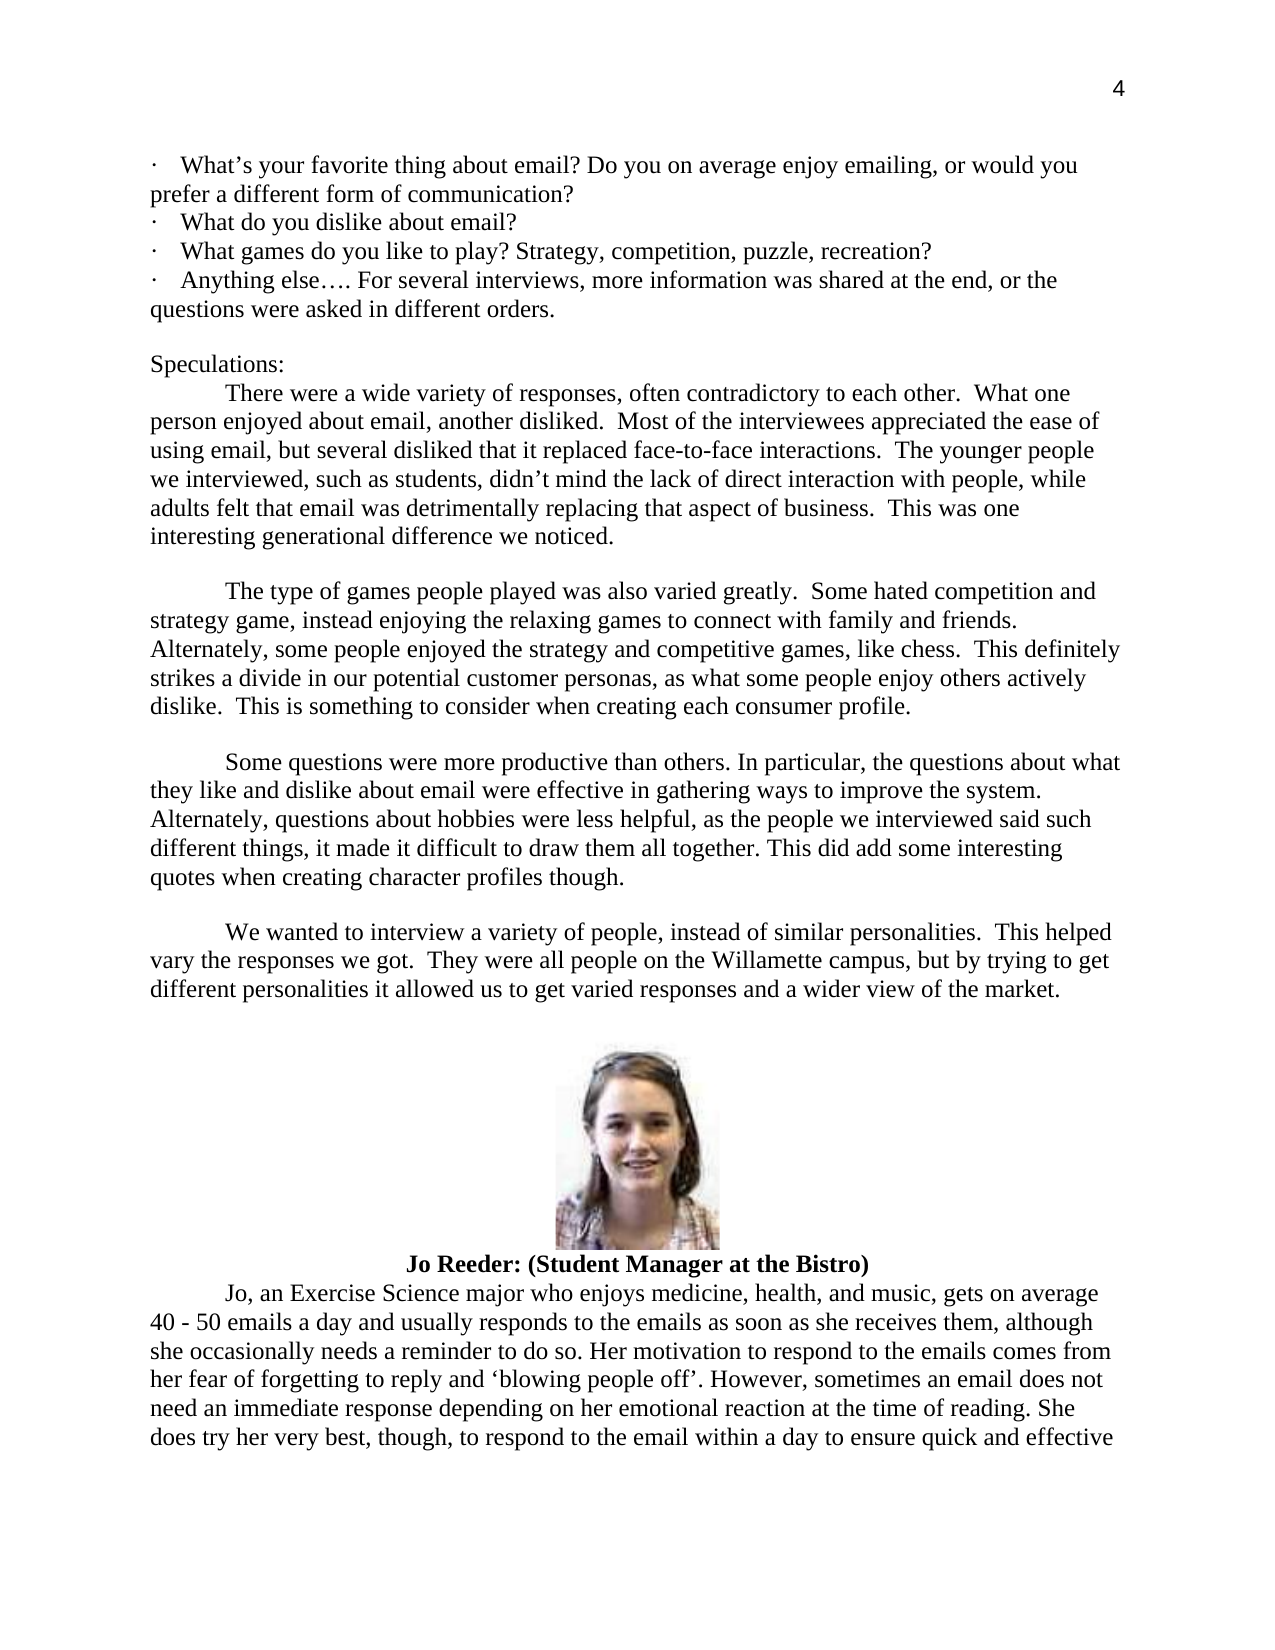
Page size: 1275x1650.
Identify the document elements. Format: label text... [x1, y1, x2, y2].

text Speculations: [150, 349, 1125, 378]
picture [555, 1029, 720, 1250]
text The type of games people played was also varied greatly. Some hated competition and strategy game, instead enjoying the relaxing games to connect with family and friends. Alternately, some people enjoyed the strategy and competitive games, like chess. This definitely strikes a divide in our potential customer personas, as what some people enjoy others actively dislike. This is something to consider when creating each consumer profile. [150, 576, 1125, 720]
text Some questions were more productive than others. In particular, the questions about what they like and dislike about email were effective in gathering ways to improve the system. Alternately, questions about hobbies were less helpful, as the people we interviewed said such different things, it made it difficult to draw them all together. This did add some interesting quotes when creating character profiles though. [150, 747, 1125, 890]
text · What do you dislike about email? [150, 207, 1125, 236]
text · What’s your favorite thing about email? Do you on average enjoy emailing, or would you prefer a different form of communication? [150, 150, 1125, 207]
text There were a wide variety of responses, often contradictory to each other. What one person enjoyed about email, another disliked. Most of the interviewees appreciated the ease of using email, but several disliked that it replaced face-to-face interactions. The younger people we interviewed, such as students, didn’t mind the lack of direct interaction with people, while adults felt that email was detrimentally replacing that aspect of business. This was one interesting generational difference we noticed. [150, 378, 1125, 550]
text · What games do you like to play? Strategy, competition, puzzle, recreation? [150, 236, 1125, 265]
text · Anything else…. For several interviews, more information was shared at the end, or the questions were asked in different orders. [150, 265, 1125, 322]
text Jo Reeder: (Student Manager at the Bistro) [150, 1249, 1125, 1278]
text We wanted to interview a variety of people, instead of similar personalities. This helped vary the responses we got. They were all people on the Willamette campus, but by trying to get different personalities it allowed us to get varied responses and a wider view of the market. [150, 917, 1125, 1003]
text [150, 1278, 1125, 1451]
